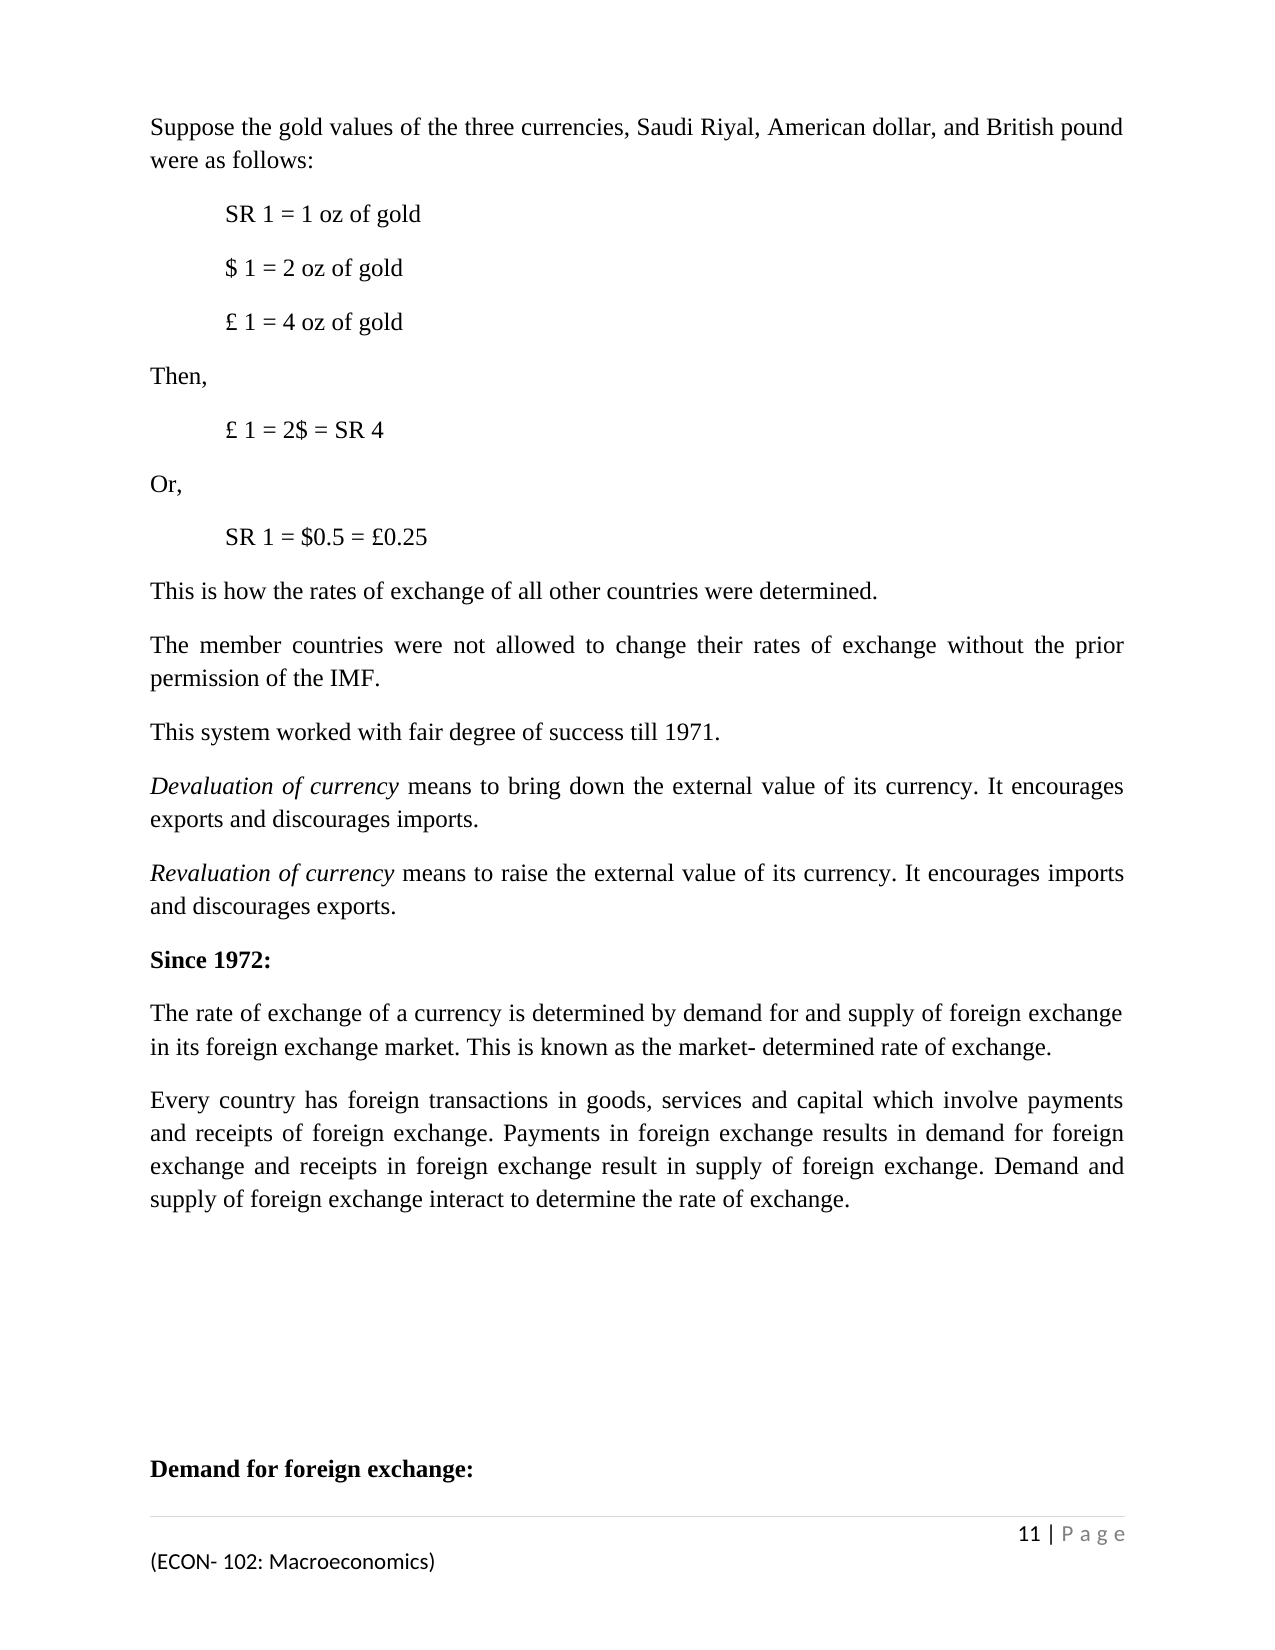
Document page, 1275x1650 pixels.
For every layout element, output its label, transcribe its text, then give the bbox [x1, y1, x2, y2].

text This is how the rates of exchange of all other countries were determined. [150, 576, 1125, 605]
text £ 1 = 2$ = SR 4 [150, 415, 1125, 443]
text SR 1 = $0.5 = £0.25 [150, 522, 1125, 551]
text Since 1972: [150, 945, 1125, 973]
text Demand for foreign exchange: [150, 1454, 1125, 1482]
text Or, [150, 469, 1125, 497]
text SR 1 = 1 oz of gold [150, 199, 1125, 228]
text Revaluation of currency means to raise the external value of its currency. It encourages imports and discourages exports. [150, 858, 1125, 919]
text $ 1 = 2 oz of gold [150, 253, 1125, 282]
text This system worked with fair degree of success till 1971. [150, 717, 1125, 746]
text The member countries were not allowed to change their rates of exchange without the prior permission of the IMF. [150, 630, 1125, 692]
text £ 1 = 4 oz of gold [150, 307, 1125, 336]
text Suppose the gold values of the three currencies, Saudi Riyal, American dollar, and British pound were as follows: [150, 112, 1125, 174]
text Every country has foreign transactions in goods, services and capital which involve payments and receipts of foreign exchange. Payments in foreign exchange results in demand for foreign exchange and receipts in foreign exchange result in supply of foreign exchange. Demand and supply of foreign exchange interact to determine the rate of exchange. [150, 1085, 1125, 1213]
text The rate of exchange of a currency is determined by demand for and supply of foreign exchange in its foreign exchange market. This is known as the market- determined rate of exchange. [150, 998, 1125, 1060]
text Devaluation of currency means to bring down the external value of its currency. It encourages exports and discourages imports. [150, 771, 1125, 833]
text Then, [150, 361, 1125, 390]
